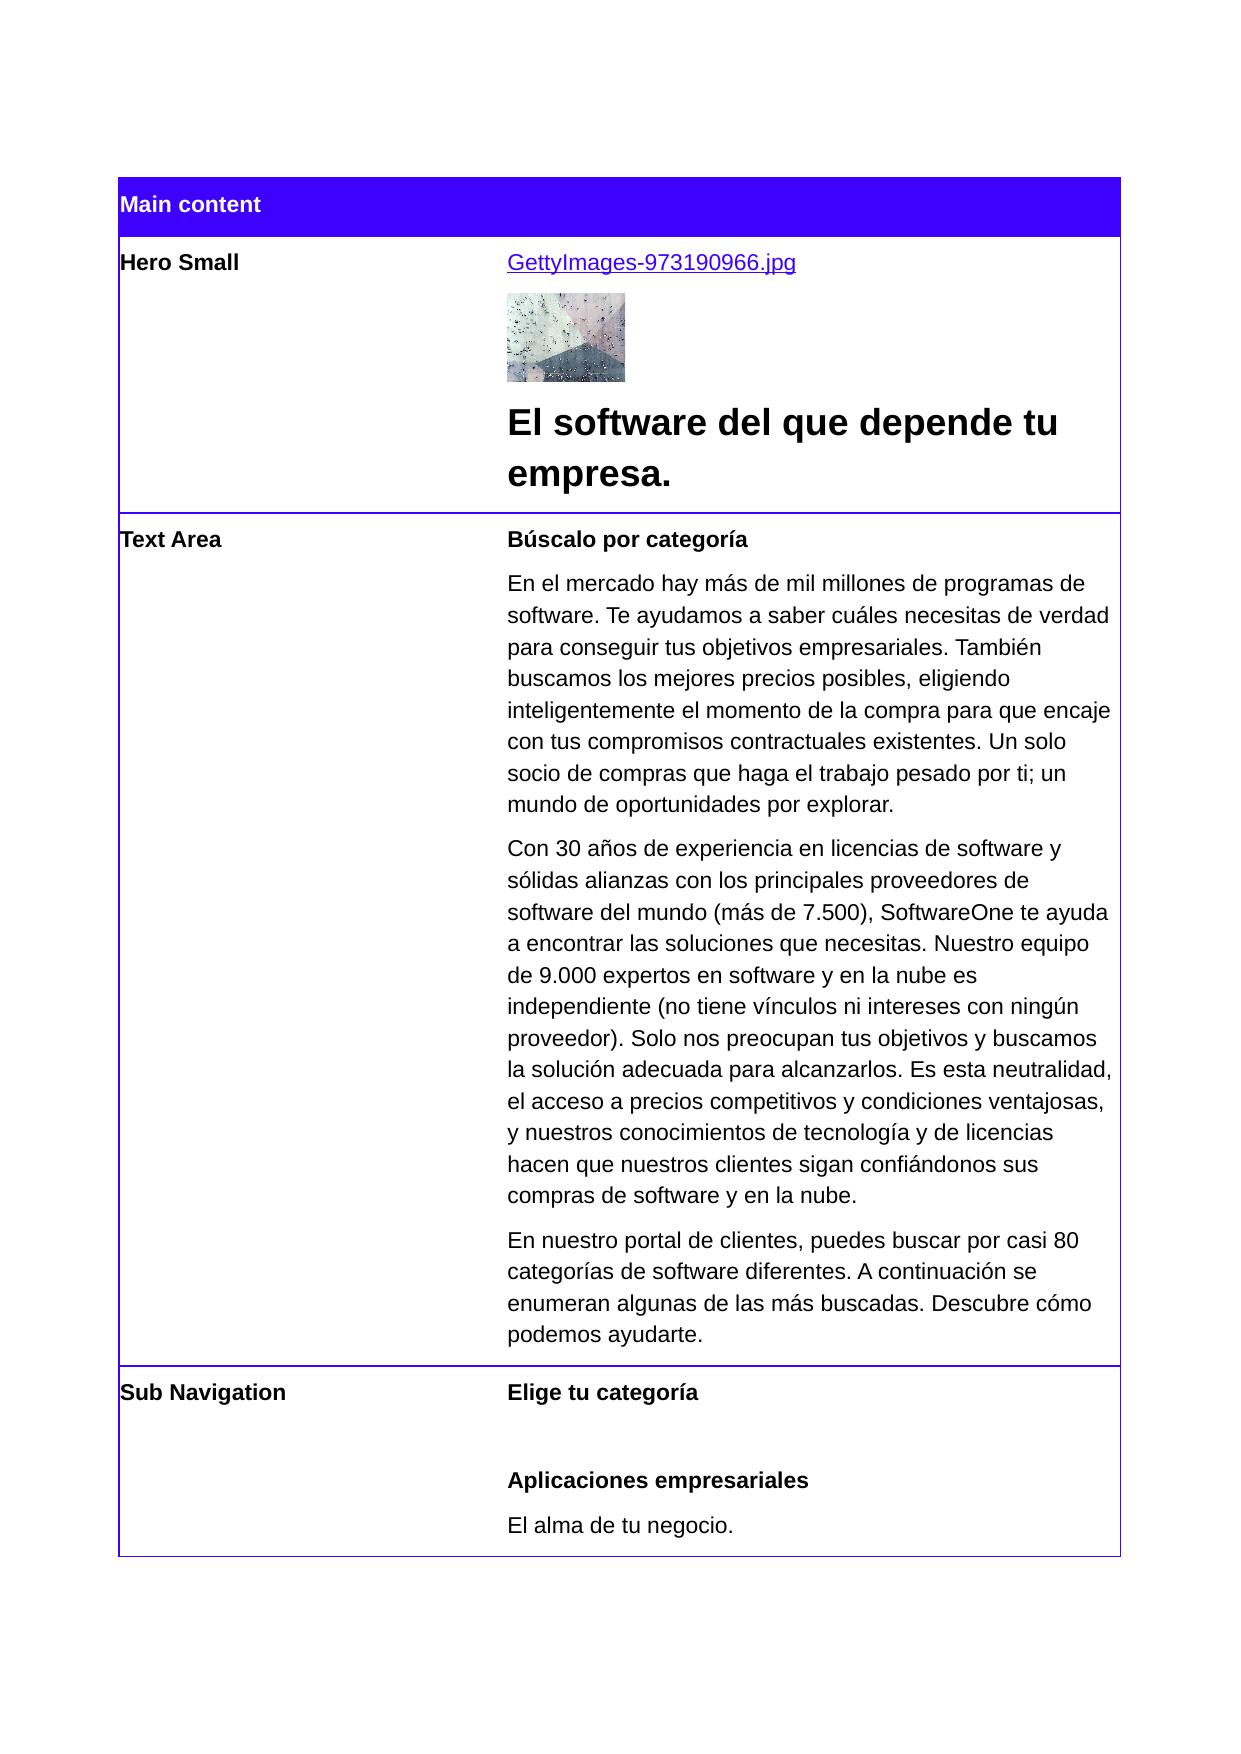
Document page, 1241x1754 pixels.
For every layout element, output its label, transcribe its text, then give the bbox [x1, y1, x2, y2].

table_cell GettyImages-973190966.jpg El software del que depende tu empresa. [506, 237, 1120, 512]
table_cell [506, 1367, 1120, 1556]
table_header Main content [120, 179, 506, 235]
table_header [506, 179, 1120, 235]
table_cell Búscalo por categoría En el mercado hay más de mil millones de programas de software. Te ayudamos a saber cuáles necesitas de verdad para conseguir tus objetivos empresariales. También buscamos los mejores precios posibles, eligiendo inteligentemente el momento de la compra para que encaje con tus compromisos contractuales existentes. Un solo socio de compras que haga el trabajo pesado por ti; un mundo de oportunidades por explorar. Con 30 años de experiencia en licencias de software y sólidas alianzas con los principales proveedores de software del mundo (más de 7.500), SoftwareOne te ayuda a encontrar las soluciones que necesitas. Nuestro equipo de 9.000 expertos en software y en la nube es independiente (no tiene vínculos ni intereses con ningún proveedor). Solo nos preocupan tus objetivos y buscamos la solución adecuada para alcanzarlos. Es esta neutralidad, el acceso a precios competitivos y condiciones ventajosas, y nuestros conocimientos de tecnología y de licencias hacen que nuestros clientes sigan confiándonos sus compras de software y en la nube. En nuestro portal de clientes, puedes buscar por casi 80 categorías de software diferentes. A continuación se enumeran algunas de las más buscadas. Descubre cómo podemos ayudarte. [506, 514, 1120, 1365]
table_cell Sub Navigation [120, 1367, 506, 1556]
picture [507, 293, 626, 382]
table_cell Text Area [120, 514, 506, 1365]
table_cell Hero Small [120, 237, 506, 512]
